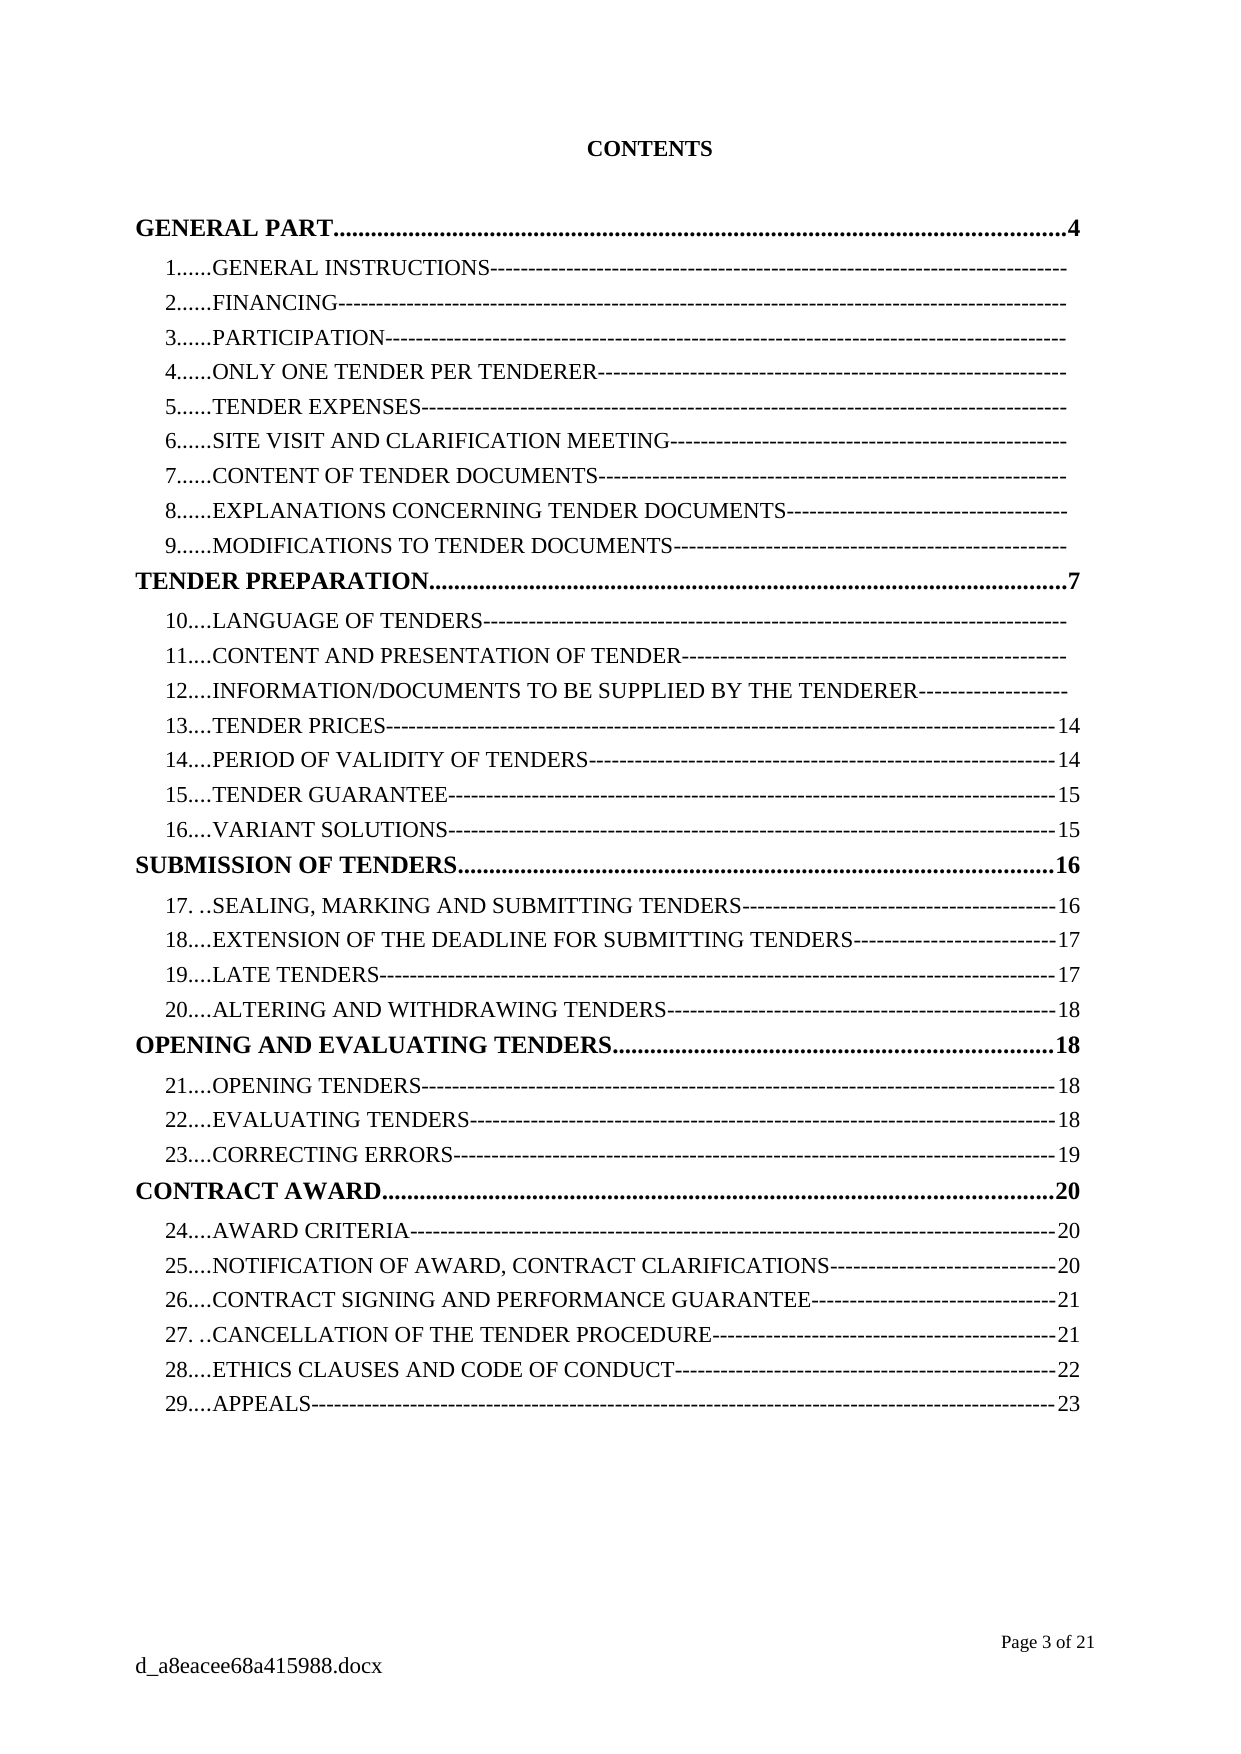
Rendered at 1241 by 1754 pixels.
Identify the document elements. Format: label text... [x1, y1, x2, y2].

text 1. GENERAL INSTRUCTIONS 4 [165, 254, 1061, 281]
text 25. NOTIFICATION OF AWARD, CONTRACT CLARIFICATIONS 20 [165, 1252, 1061, 1278]
text 28. ETHICS CLAUSES AND CODE OF CONDUCT 22 [165, 1356, 1061, 1382]
text GENERAL PART 4 [135, 213, 1105, 242]
text 27. CANCELLATION OF THE TENDER PROCEDURE 21 [165, 1321, 1061, 1347]
text 8. EXPLANATIONS CONCERNING TENDER DOCUMENTS 7 [165, 497, 1061, 523]
text OPENING AND EVALUATING TENDERS 18 [135, 1030, 1105, 1059]
text 16. VARIANT SOLUTIONS 15 [165, 816, 1061, 842]
text 21. OPENING TENDERS 18 [165, 1072, 1061, 1098]
text 6. SITE VISIT AND CLARIFICATION MEETING 6 [165, 428, 1061, 454]
text 10. LANGUAGE OF TENDERS 7 [165, 608, 1061, 634]
text 14. PERIOD OF VALIDITY OF TENDERS 14 [165, 746, 1061, 773]
text 11. CONTENT AND PRESENTATION OF TENDER 8 [165, 642, 1061, 669]
text 24. AWARD CRITERIA 20 [165, 1217, 1061, 1243]
text 9. MODIFICATIONS TO TENDER DOCUMENTS 7 [165, 532, 1061, 558]
text 5. TENDER EXPENSES 6 [165, 393, 1061, 419]
text 17. SEALING, MARKING AND SUBMITTING TENDERS 16 [165, 892, 1061, 918]
text 20. ALTERING AND WITHDRAWING TENDERS 18 [165, 996, 1061, 1022]
text 2. FINANCING 4 [165, 289, 1061, 315]
text 22. EVALUATING TENDERS 18 [165, 1106, 1061, 1133]
text SUBMISSION OF TENDERS 16 [135, 850, 1105, 879]
text TENDER PREPARATION 7 [135, 566, 1105, 595]
text 15. TENDER GUARANTEE 15 [165, 781, 1061, 807]
text 18. EXTENSION OF THE DEADLINE FOR SUBMITTING TENDERS 17 [165, 926, 1061, 953]
text 3. PARTICIPATION 4 [165, 323, 1061, 350]
text 26. CONTRACT SIGNING AND PERFORMANCE GUARANTEE 21 [165, 1286, 1061, 1313]
text CONTENTS [194, 135, 1105, 162]
text 12. INFORMATION/DOCUMENTS TO BE SUPPLIED BY THE TENDERER 8 [165, 677, 1061, 703]
text 23 CORRECTING ERRORS 19 [165, 1141, 1061, 1167]
text CONTRACT AWARD 20 [135, 1176, 1105, 1204]
text 7. CONTENT OF TENDER DOCUMENTS 6 [165, 462, 1061, 489]
text 29. APPEALS 23 [165, 1390, 1061, 1417]
text 4. ONLY ONE TENDER PER TENDERER 6 [165, 358, 1061, 384]
text 19. LATE TENDERS 17 [165, 961, 1061, 987]
text 13. TENDER PRICES 14 [165, 712, 1061, 738]
